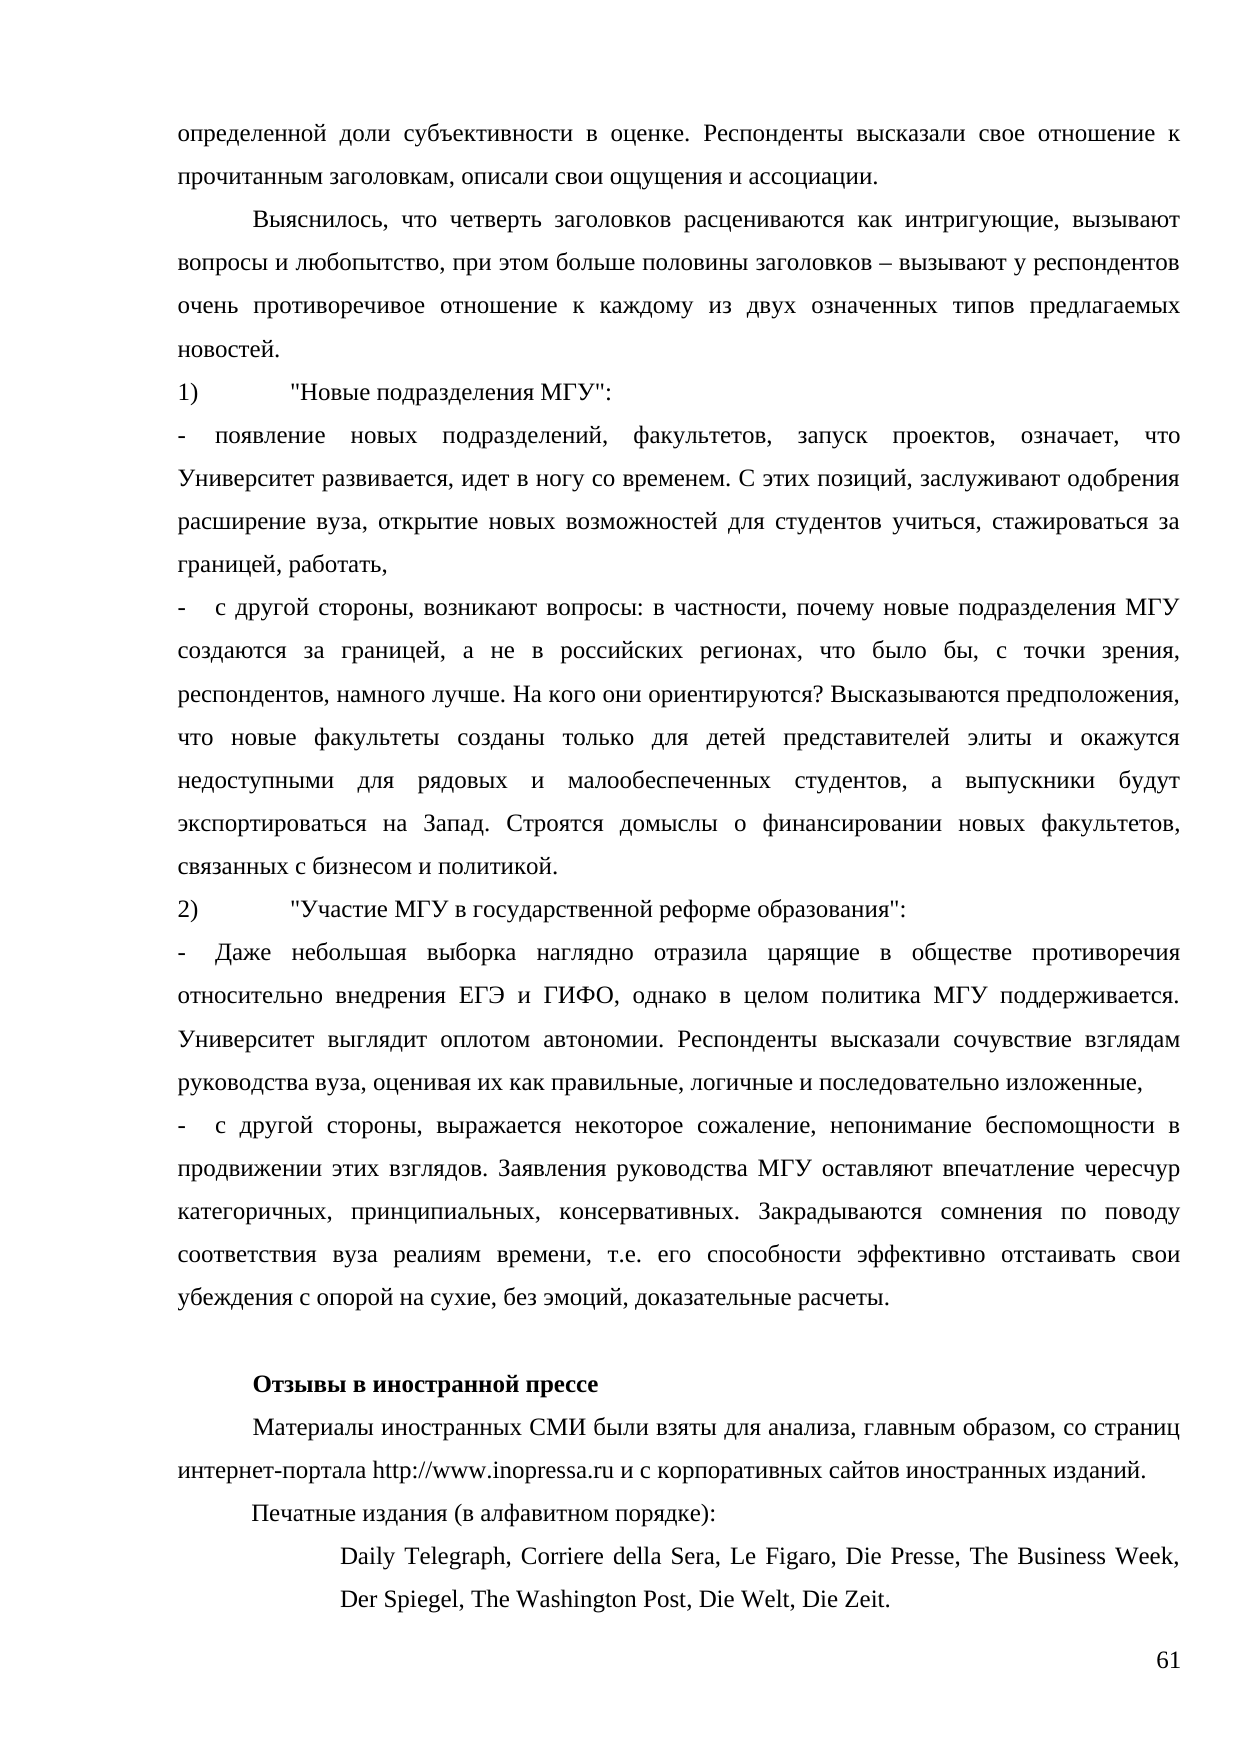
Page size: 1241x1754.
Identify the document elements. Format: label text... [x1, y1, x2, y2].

text Материалы иностранных СМИ были взяты для анализа, главным образом, со страниц интернет-портала http://www.inopressa.ru и с корпоративных сайтов иностранных изданий. [177, 1412, 1181, 1484]
list "Участие МГУ в государственной реформе образования": [177, 894, 1181, 923]
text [177, 118, 1181, 190]
text Отзывы в иностранной прессе [177, 1369, 1181, 1397]
text Печатные издания (в алфавитном порядке): [177, 1498, 1181, 1527]
text Выяснилось, что четверть заголовков расцениваются как интригующие, вызывают вопросы и любопытство, при этом больше половины заголовков – вызывают у респондентов очень противоречивое отношение к каждому из двух означенных типов предлагаемых новостей. [177, 204, 1181, 362]
text с другой стороны, возникают вопросы: в частности, почему новые подразделения МГУ создаются за границей, а не в российских регионах, что было бы, с точки зрения, респондентов, намного лучше. На кого они ориентируются? Высказываются предположения, что новые факультеты созданы только для детей представителей элиты и окажутся недоступными для рядовых и малообеспеченных студентов, а выпускники будут экспортироваться на Запад. Строятся домыслы о финансировании новых факультетов, связанных с бизнесом и политикой. [177, 592, 1181, 880]
list "Новые подразделения МГУ": [177, 377, 1181, 406]
text с другой стороны, выражается некоторое сожаление, непонимание беспомощности в продвижении этих взглядов. Заявления руководства МГУ оставляют впечатление чересчур категоричных, принципиальных, консервативных. Закрадываются сомнения по поводу соответствия вуза реалиям времени, т.е. его способности эффективно отстаивать свои убеждения с опорой на сухие, без эмоций, доказательные расчеты. [177, 1110, 1181, 1311]
text появление новых подразделений, факультетов, запуск проектов, означает, что Университет развивается, идет в ногу со временем. С этих позиций, заслуживают одобрения расширение вуза, открытие новых возможностей для студентов учиться, стажироваться за границей, работать, [177, 420, 1181, 578]
text Даже небольшая выборка наглядно отразила царящие в обществе противоречия относительно внедрения ЕГЭ и ГИФО, однако в целом политика МГУ поддерживается. Университет выглядит оплотом автономии. Респонденты высказали сочувствие взглядам руководства вуза, оценивая их как правильные, логичные и последовательно изложенные, [177, 937, 1181, 1096]
text Daily Telegraph, Corriere della Sera, Le Figaro, Die Presse, The Business Week, Der Spiegel, The Washington Post, Die Welt, Die Zeit. [340, 1541, 1181, 1613]
